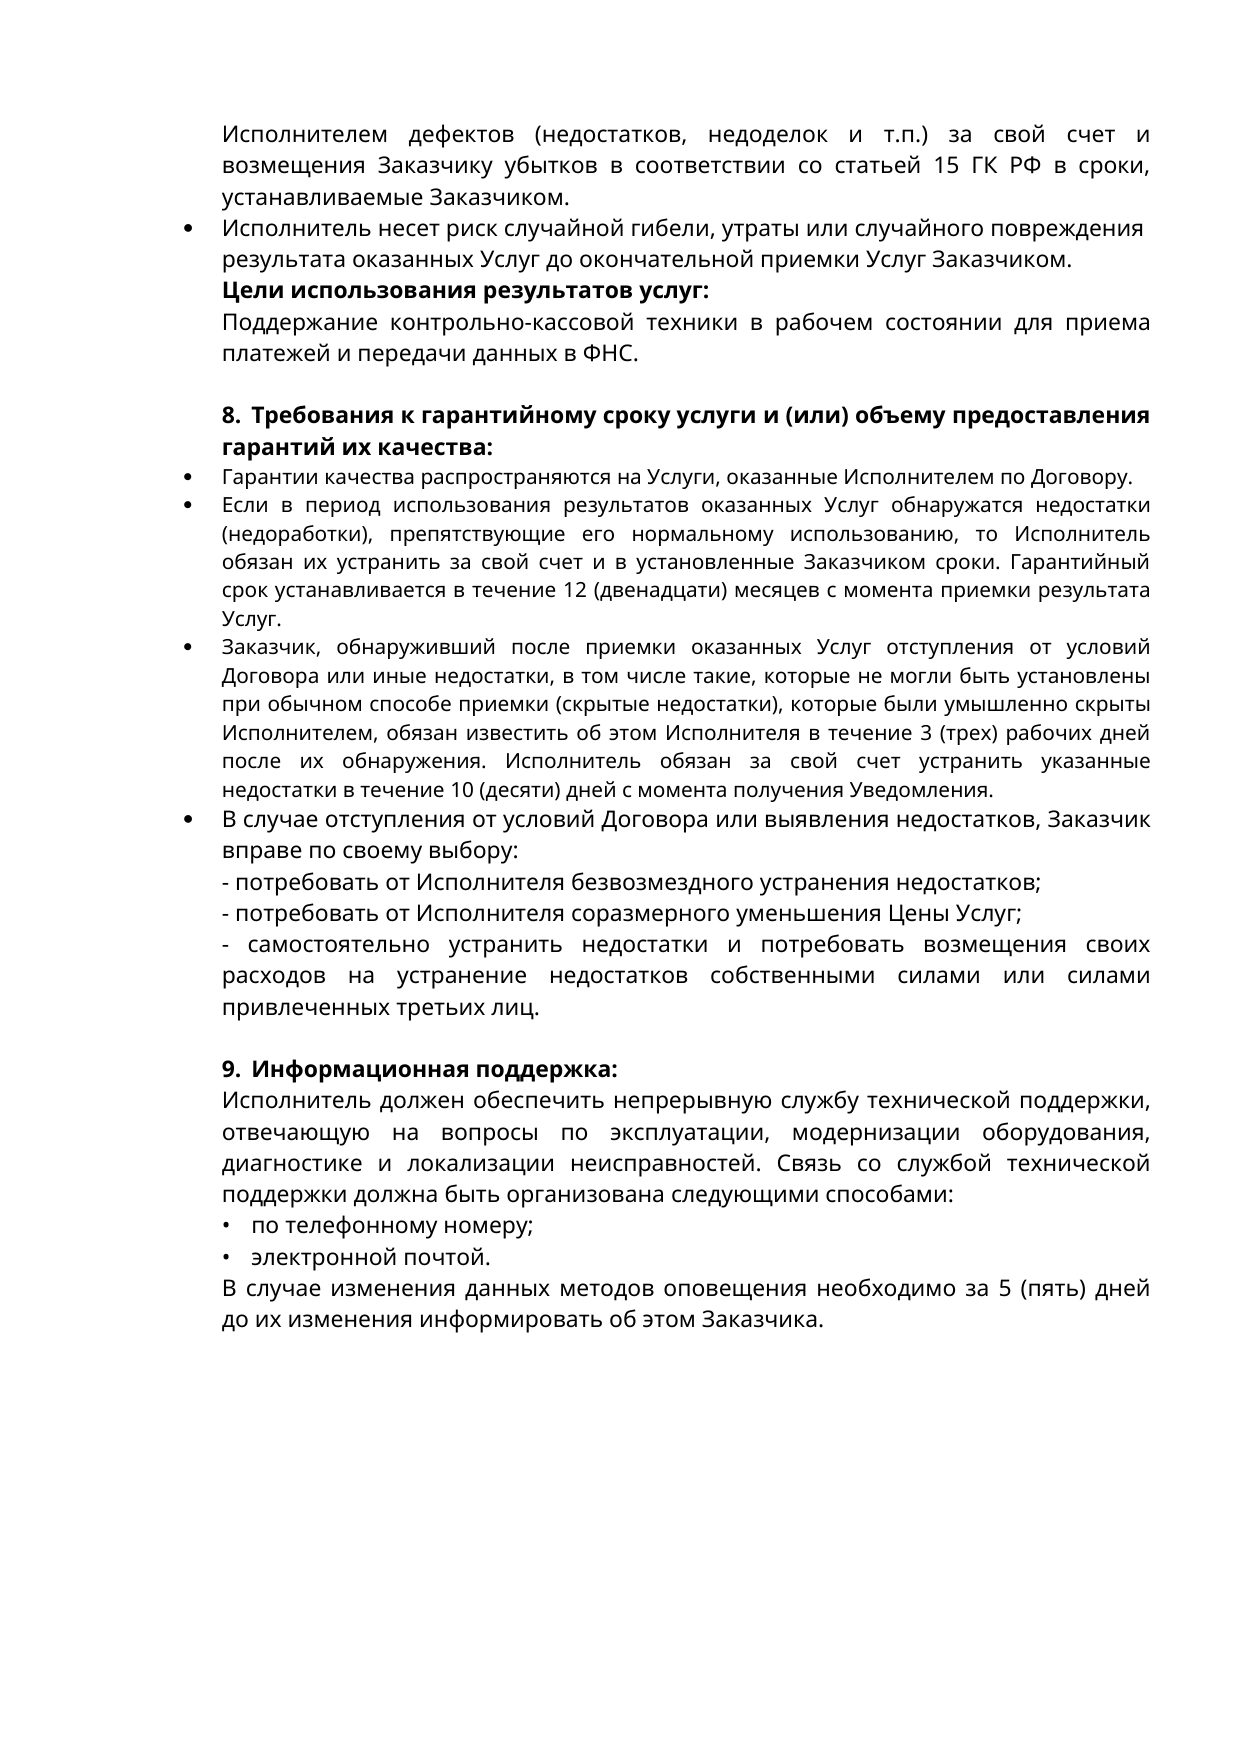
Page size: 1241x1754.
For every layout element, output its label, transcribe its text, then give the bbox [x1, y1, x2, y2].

list Исполнитель несет риск случайной гибели, утраты или случайного повреждения результата оказанных Услуг до окончательной приемки Услуг Заказчиком. [184, 212, 1152, 274]
text • электронной почтой. [222, 1241, 1152, 1272]
text - самостоятельно устранить недостатки и потребовать возмещения своих расходов на устранение недостатков собственными силами или силами привлеченных третьих лиц. [222, 928, 1152, 1022]
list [184, 118, 1152, 212]
list В случае отступления от условий Договора или выявления недостатков, Заказчик вправе по своему выбору: [184, 803, 1152, 866]
list Требования к гарантийному сроку услуги и (или) объему предоставления гарантий их качества: [222, 399, 1152, 462]
text В случае изменения данных методов оповещения необходимо за 5 (пять) дней до их изменения информировать об этом Заказчика. [222, 1272, 1152, 1334]
subtitle Заказчик, обнаруживший после приемки оказанных Услуг отступления от условий Договора или иные недостатки, в том числе такие, которые не могли быть установлены при обычном способе приемки (скрытые недостатки), которые были умышленно скрыты Исполнителем, обязан известить об этом Исполнителя в течение 3 (трех) рабочих дней после их обнаружения. Исполнитель обязан за свой счет устранить указанные недостатки в течение 10 (десяти) дней с момента получения Уведомления. [184, 632, 1152, 803]
text Исполнитель должен обеспечить непрерывную службу технической поддержки, отвечающую на вопросы по эксплуатации, модернизации оборудования, диагностике и локализации неисправностей. Связь со службой технической поддержки должна быть организована следующими способами: [222, 1084, 1152, 1209]
text - потребовать от Исполнителя безвозмездного устранения недостатков; [222, 866, 1152, 897]
subtitle Гарантии качества распространяются на Услуги, оказанные Исполнителем по Договору. [184, 462, 1152, 490]
text • по телефонному номеру; [222, 1209, 1152, 1241]
list Информационная поддержка: [222, 1053, 1152, 1084]
text - потребовать от Исполнителя соразмерного уменьшения Цены Услуг; [222, 897, 1152, 928]
subtitle Если в период использования результатов оказанных Услуг обнаружатся недостатки (недоработки), препятствующие его нормальному использованию, то Исполнитель обязан их устранить за свой счет и в установленные Заказчиком сроки. Гарантийный срок устанавливается в течение 12 (двенадцати) месяцев с момента приемки результата Услуг. [184, 490, 1152, 632]
text Поддержание контрольно-кассовой техники в рабочем состоянии для приема платежей и передачи данных в ФНС. [222, 306, 1152, 368]
text Цели использования результатов услуг: [222, 274, 1152, 306]
